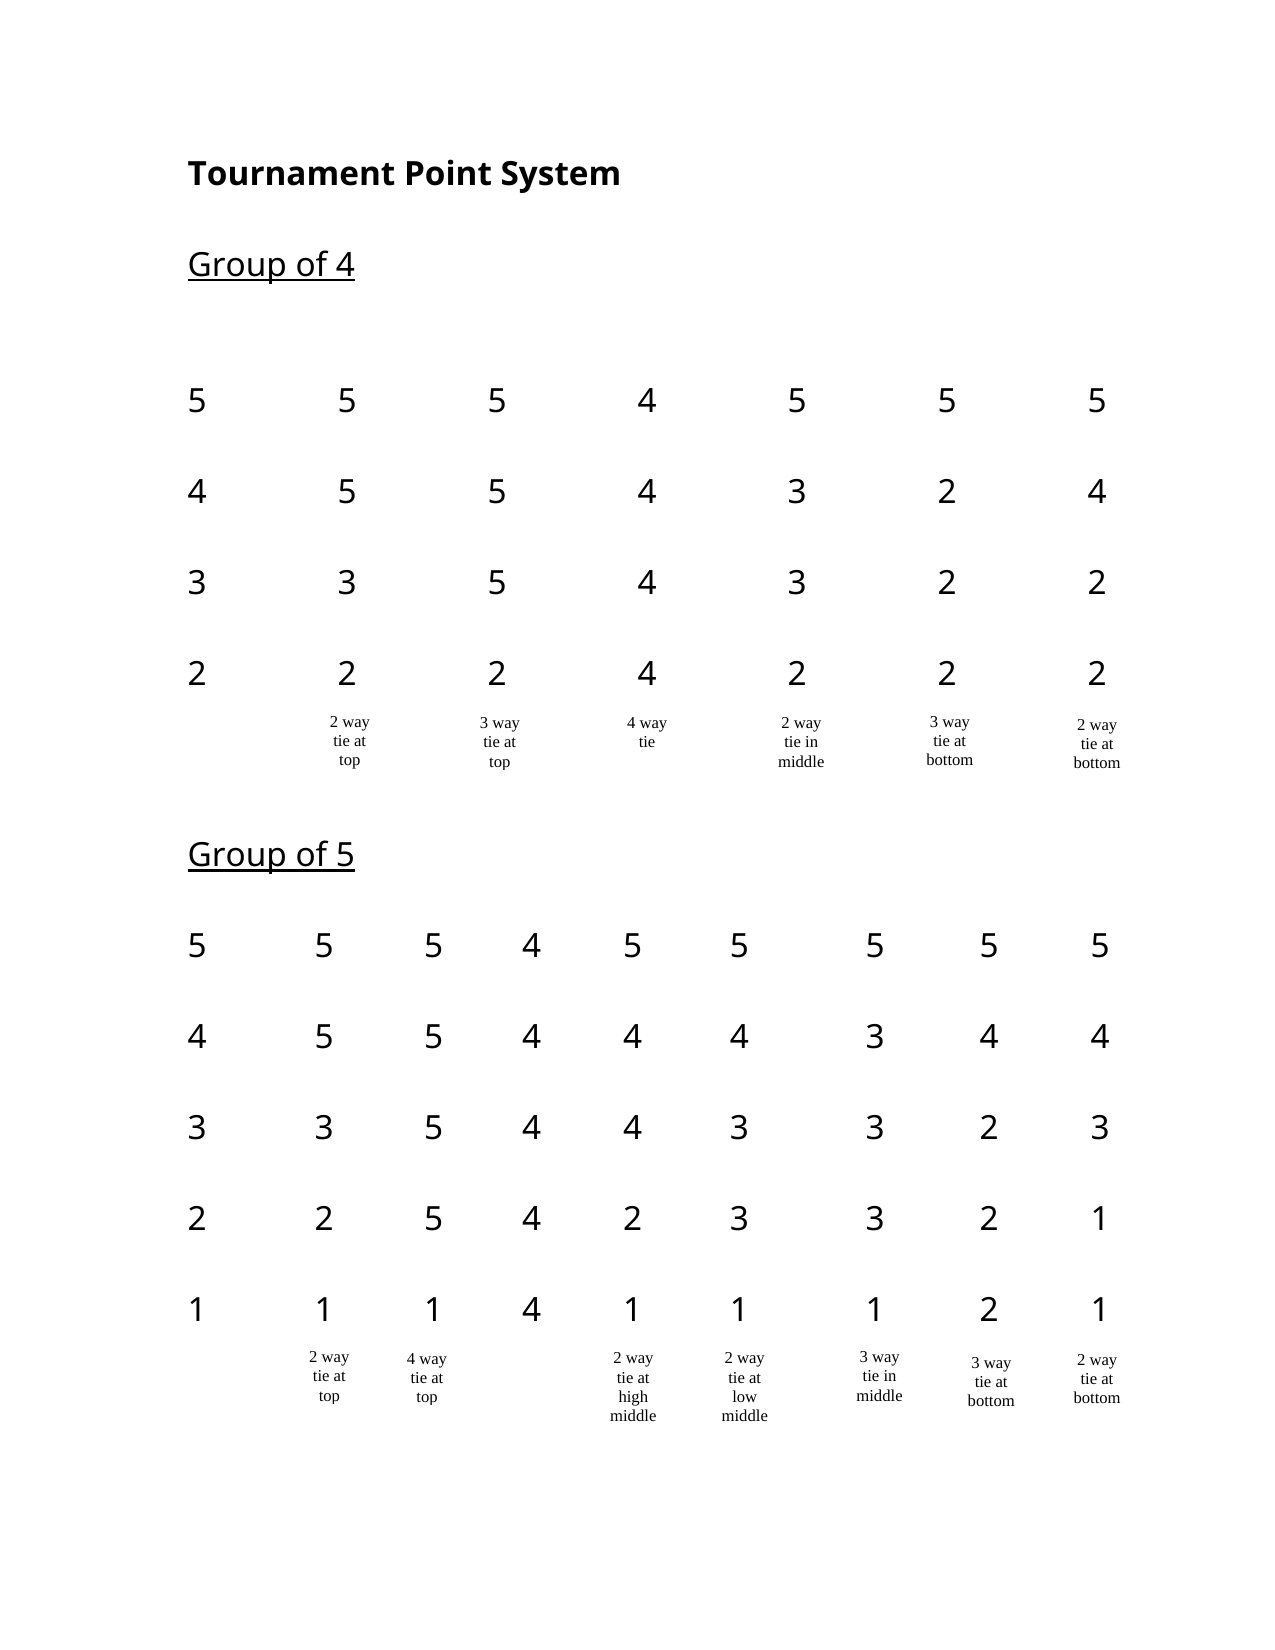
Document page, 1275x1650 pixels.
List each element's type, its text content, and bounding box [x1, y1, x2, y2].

text 3 3 5 4 3 2 2 [187, 559, 1191, 604]
text Group of 4 [187, 241, 1191, 286]
text Tournament Point System [187, 150, 1191, 195]
text 5 5 5 4 5 5 5 [187, 377, 1191, 422]
text 4 5 5 4 4 4 3 4 4 [187, 1013, 1191, 1058]
text 2 2 5 4 2 3 3 2 1 [187, 1194, 1191, 1240]
text 2 2 2 4 2 2 2 [187, 649, 1191, 695]
text 4 5 5 4 3 2 4 [187, 468, 1191, 513]
text 3 3 5 4 4 3 3 2 3 [187, 1104, 1191, 1149]
text 1 1 1 4 1 1 1 2 1 [187, 1285, 1191, 1331]
text Group of 5 [187, 831, 1191, 877]
text 5 5 5 4 5 5 5 5 5 [187, 922, 1191, 967]
